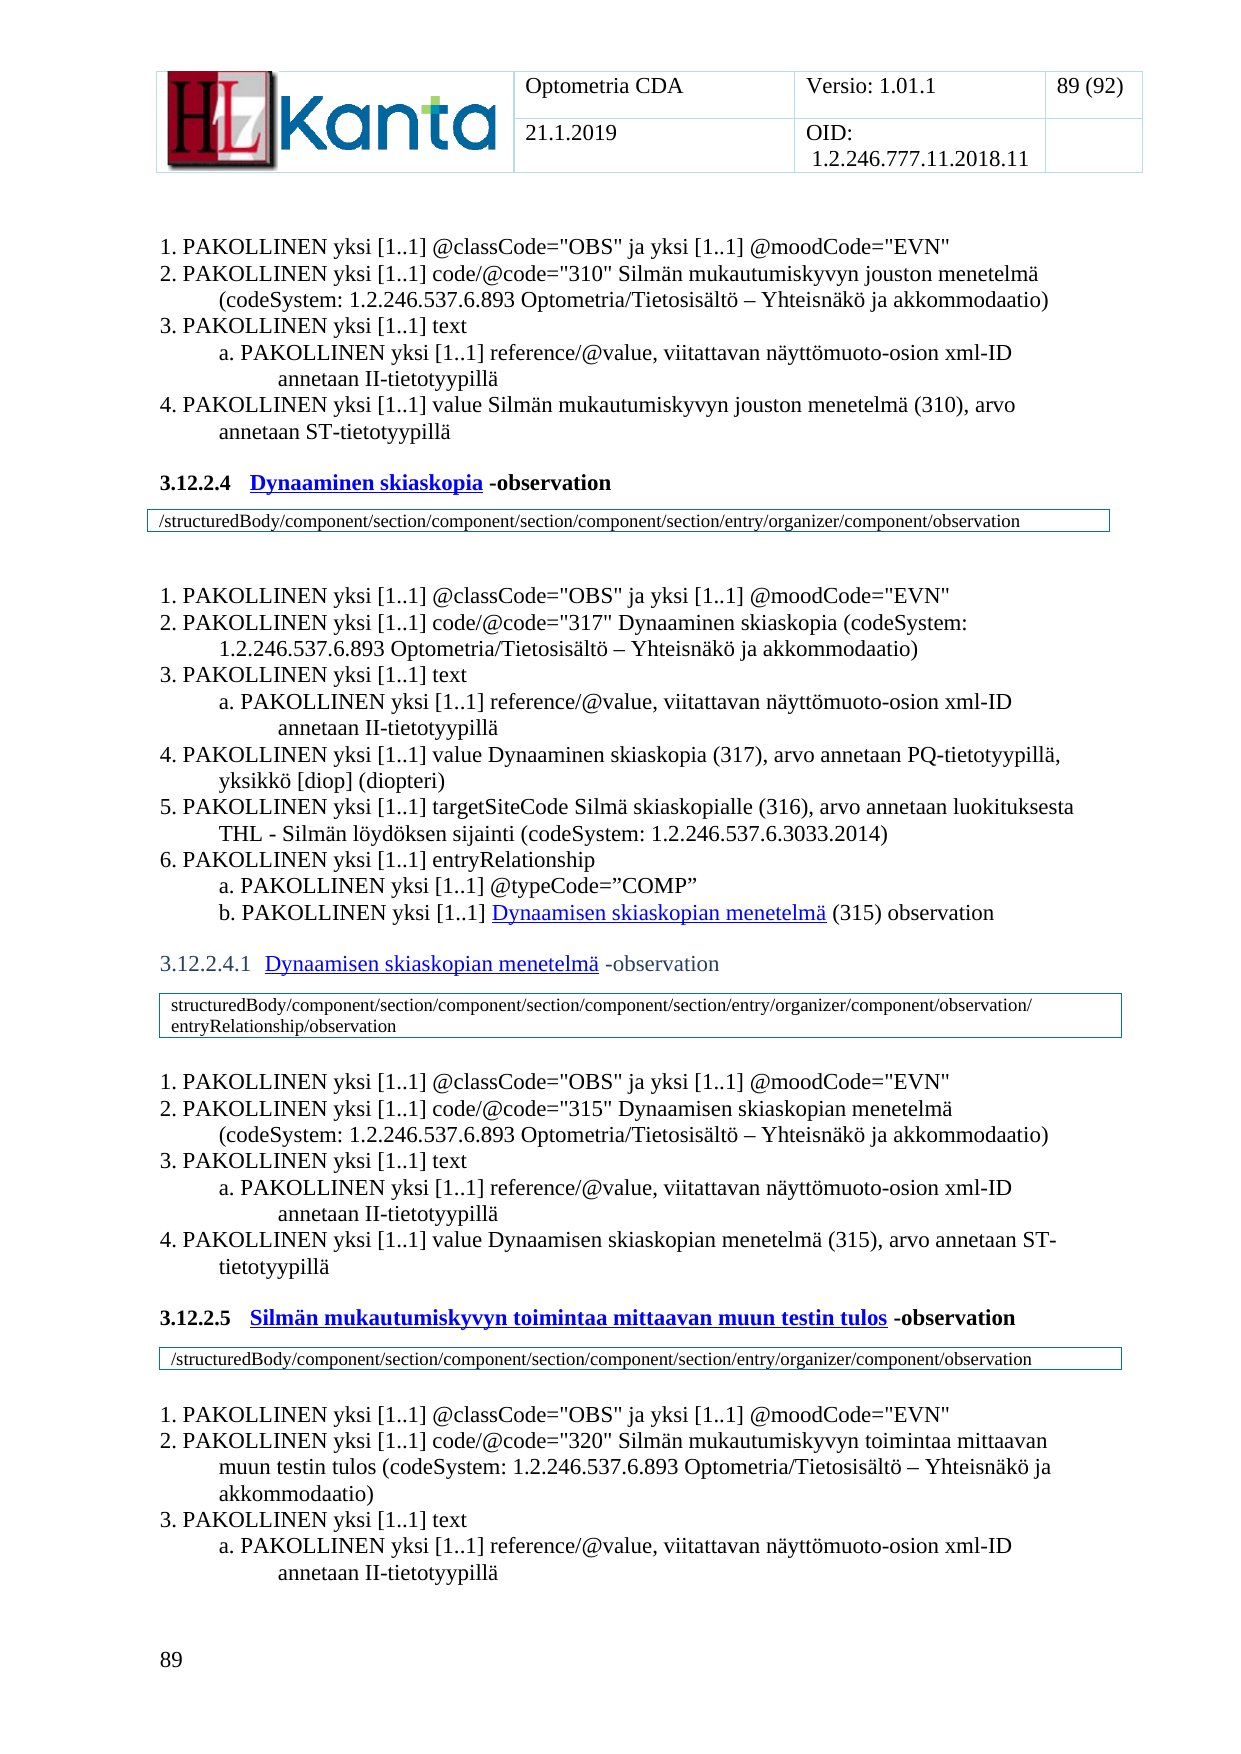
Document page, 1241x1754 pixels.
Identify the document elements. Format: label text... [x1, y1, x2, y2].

text 3. PAKOLLINEN yksi [1..1] text [159, 312, 1081, 339]
text 2. PAKOLLINEN yksi [1..1] code/@code="310" Silmän mukautumiskyvyn jouston menetelmä (codeSystem: 1.2.246.537.6.893 Optometria/Tietosisältö – Yhteisnäkö ja akkommodaatio) [159, 260, 1081, 312]
text 2. PAKOLLINEN yksi [1..1] code/@code="315" Dynaamisen skiaskopian menetelmä (codeSystem: 1.2.246.537.6.893 Optometria/Tietosisältö – Yhteisnäkö ja akkommodaatio) [159, 1094, 1081, 1147]
text 2. PAKOLLINEN yksi [1..1] code/@code="317" Dynaaminen skiaskopia (codeSystem: 1.2.246.537.6.893 Optometria/Tietosisältö – Yhteisnäkö ja akkommodaatio) [159, 609, 1081, 662]
text 4. PAKOLLINEN yksi [1..1] value Dynaamisen skiaskopian menetelmä (315), arvo annetaan ST-tietotyypillä [159, 1226, 1081, 1279]
text b. PAKOLLINEN yksi [1..1] Dynaamisen skiaskopian menetelmä (315) observation [218, 899, 1081, 925]
picture [167, 71, 279, 171]
text 2. PAKOLLINEN yksi [1..1] code/@code="320" Silmän mukautumiskyvyn toimintaa mittaavan muun testin tulos (codeSystem: 1.2.246.537.6.893 Optometria/Tietosisältö – Yhteisnäkö ja akkommodaatio) [159, 1427, 1081, 1506]
table_header /structuredBody/component/section/component/section/component/section/entry/organizer/component/observation [160, 1348, 1121, 1369]
text 5. PAKOLLINEN yksi [1..1] targetSiteCode Silmä skiaskopialle (316), arvo annetaan luokituksesta THL - Silmän löydöksen sijainti (codeSystem: 1.2.246.537.6.3033.2014) [159, 793, 1081, 846]
subtitle Silmän mukautumiskyvyn toimintaa mittaavan muun testin tulos -observation [159, 1304, 1081, 1330]
text a. PAKOLLINEN yksi [1..1] reference/@value, viitattavan näyttömuoto-osion xml-ID annetaan II-tietotyypillä [218, 1532, 1081, 1585]
text 1. PAKOLLINEN yksi [1..1] @classCode="OBS" ja yksi [1..1] @moodCode="EVN" [159, 233, 1081, 260]
subtitle Dynaaminen skiaskopia -observation [159, 469, 1081, 496]
text a. PAKOLLINEN yksi [1..1] reference/@value, viitattavan näyttömuoto-osion xml-ID annetaan II-tietotyypillä [218, 339, 1081, 391]
text 4. PAKOLLINEN yksi [1..1] value Silmän mukautumiskyvyn jouston menetelmä (310), arvo annetaan ST-tietotyypillä [159, 391, 1081, 444]
table_header /structuredBody/component/section/component/section/component/section/entry/organizer/component/observation [148, 510, 1109, 531]
text 1. PAKOLLINEN yksi [1..1] @classCode="OBS" ja yksi [1..1] @moodCode="EVN" [159, 1401, 1081, 1427]
table_header structuredBody/component/section/component/section/component/section/entry/organizer/component/observation/entryRelationship/observation [160, 994, 1121, 1037]
text a. PAKOLLINEN yksi [1..1] reference/@value, viitattavan näyttömuoto-osion xml-ID annetaan II-tietotyypillä [218, 1174, 1081, 1226]
text 1. PAKOLLINEN yksi [1..1] @classCode="OBS" ja yksi [1..1] @moodCode="EVN" [159, 582, 1081, 609]
picture [281, 96, 496, 150]
text 4. PAKOLLINEN yksi [1..1] value Dynaaminen skiaskopia (317), arvo annetaan PQ-tietotyypillä, yksikkö [diop] (diopteri) [159, 741, 1081, 793]
text a. PAKOLLINEN yksi [1..1] reference/@value, viitattavan näyttömuoto-osion xml-ID annetaan II-tietotyypillä [218, 688, 1081, 741]
text a. PAKOLLINEN yksi [1..1] @typeCode=”COMP” [218, 872, 1081, 899]
text 6. PAKOLLINEN yksi [1..1] entryRelationship [159, 846, 1081, 872]
text 3. PAKOLLINEN yksi [1..1] text [159, 662, 1081, 688]
subtitle Dynaamisen skiaskopian menetelmä -observation [159, 950, 1081, 976]
text 3. PAKOLLINEN yksi [1..1] text [159, 1147, 1081, 1174]
text 1. PAKOLLINEN yksi [1..1] @classCode="OBS" ja yksi [1..1] @moodCode="EVN" [159, 1068, 1081, 1094]
text 3. PAKOLLINEN yksi [1..1] text [159, 1506, 1081, 1532]
